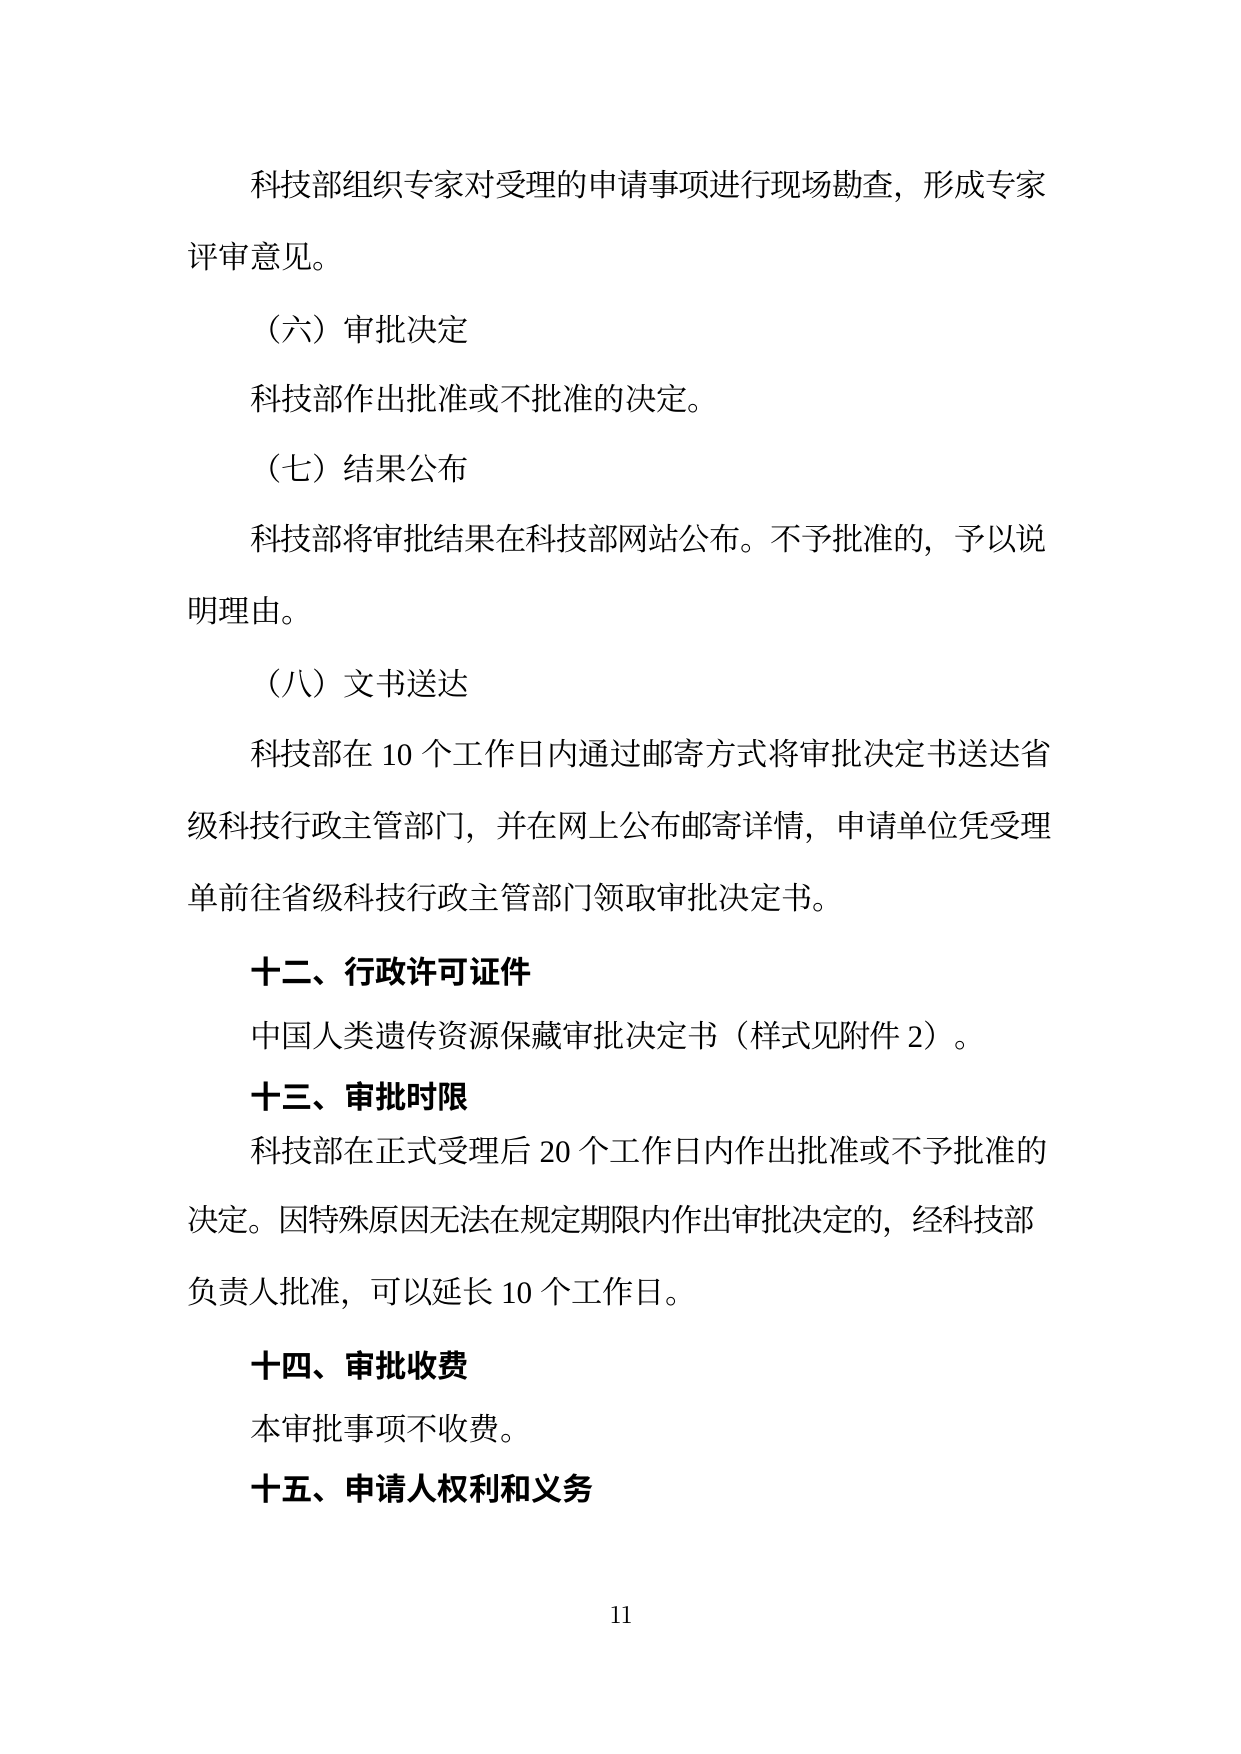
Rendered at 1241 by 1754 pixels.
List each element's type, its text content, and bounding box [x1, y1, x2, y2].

text 决定。因特殊原因无法在规定期限内作出审批决定的，经科技部负责人批准，可以延长 10 个工作日。 [187, 1195, 1053, 1312]
subtitle 十四、审批收费 [250, 1339, 1155, 1387]
text （七）结果公布 [250, 445, 1155, 489]
text 科技部作出批准或不批准的决定。 [250, 375, 1155, 420]
text 本审批事项不收费。 [250, 1405, 1155, 1450]
text 科技部在正式受理后 20 个工作日内作出批准或不予批准的 [250, 1134, 1155, 1170]
text 科技部组织专家对受理的申请事项进行现场勘查，形成专家评审意见。 [187, 160, 1053, 277]
text （八）文书送达 [250, 659, 1155, 704]
text 科技部将审批结果在科技部网站公布。不予批准的，予以说明理由。 [187, 514, 1053, 632]
text 中国人类遗传资源保藏审批决定书（样式见附件 2）。十三、审批时限 [250, 1011, 961, 1117]
text （六）审批决定 [250, 305, 1155, 350]
subtitle 十二、行政许可证件 [250, 946, 1155, 993]
text 科技部在 10 个工作日内通过邮寄方式将审批决定书送达省级科技行政主管部门，并在网上公布邮寄详情，申请单位凭受理单前往省级科技行政主管部门领取审批决定书。 [187, 729, 1053, 918]
subtitle 十五、申请人权利和义务 [250, 1464, 1155, 1510]
